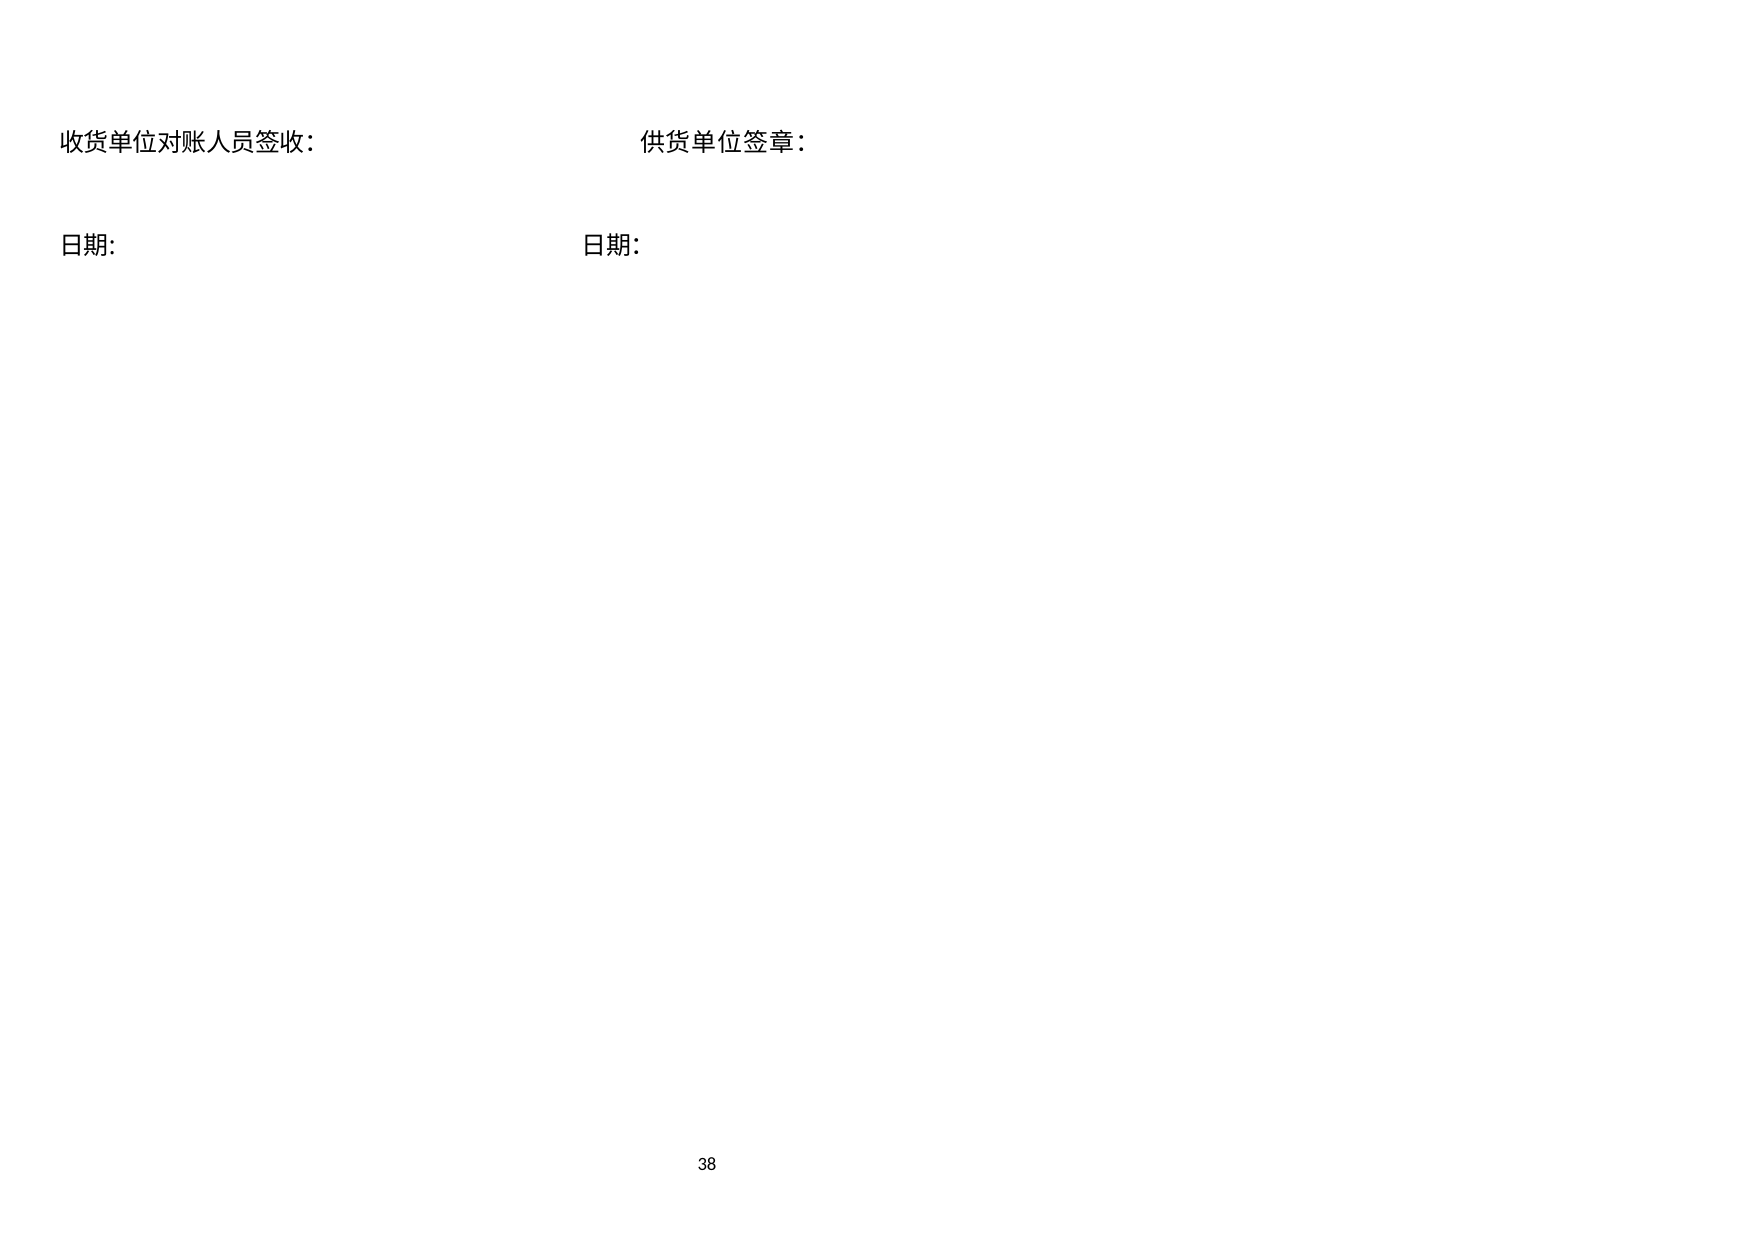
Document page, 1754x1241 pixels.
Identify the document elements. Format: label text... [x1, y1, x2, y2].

text 日期: 日期： [59, 210, 1636, 275]
text 收货单位对账人员签收： 供货单位签章： [59, 108, 1636, 173]
